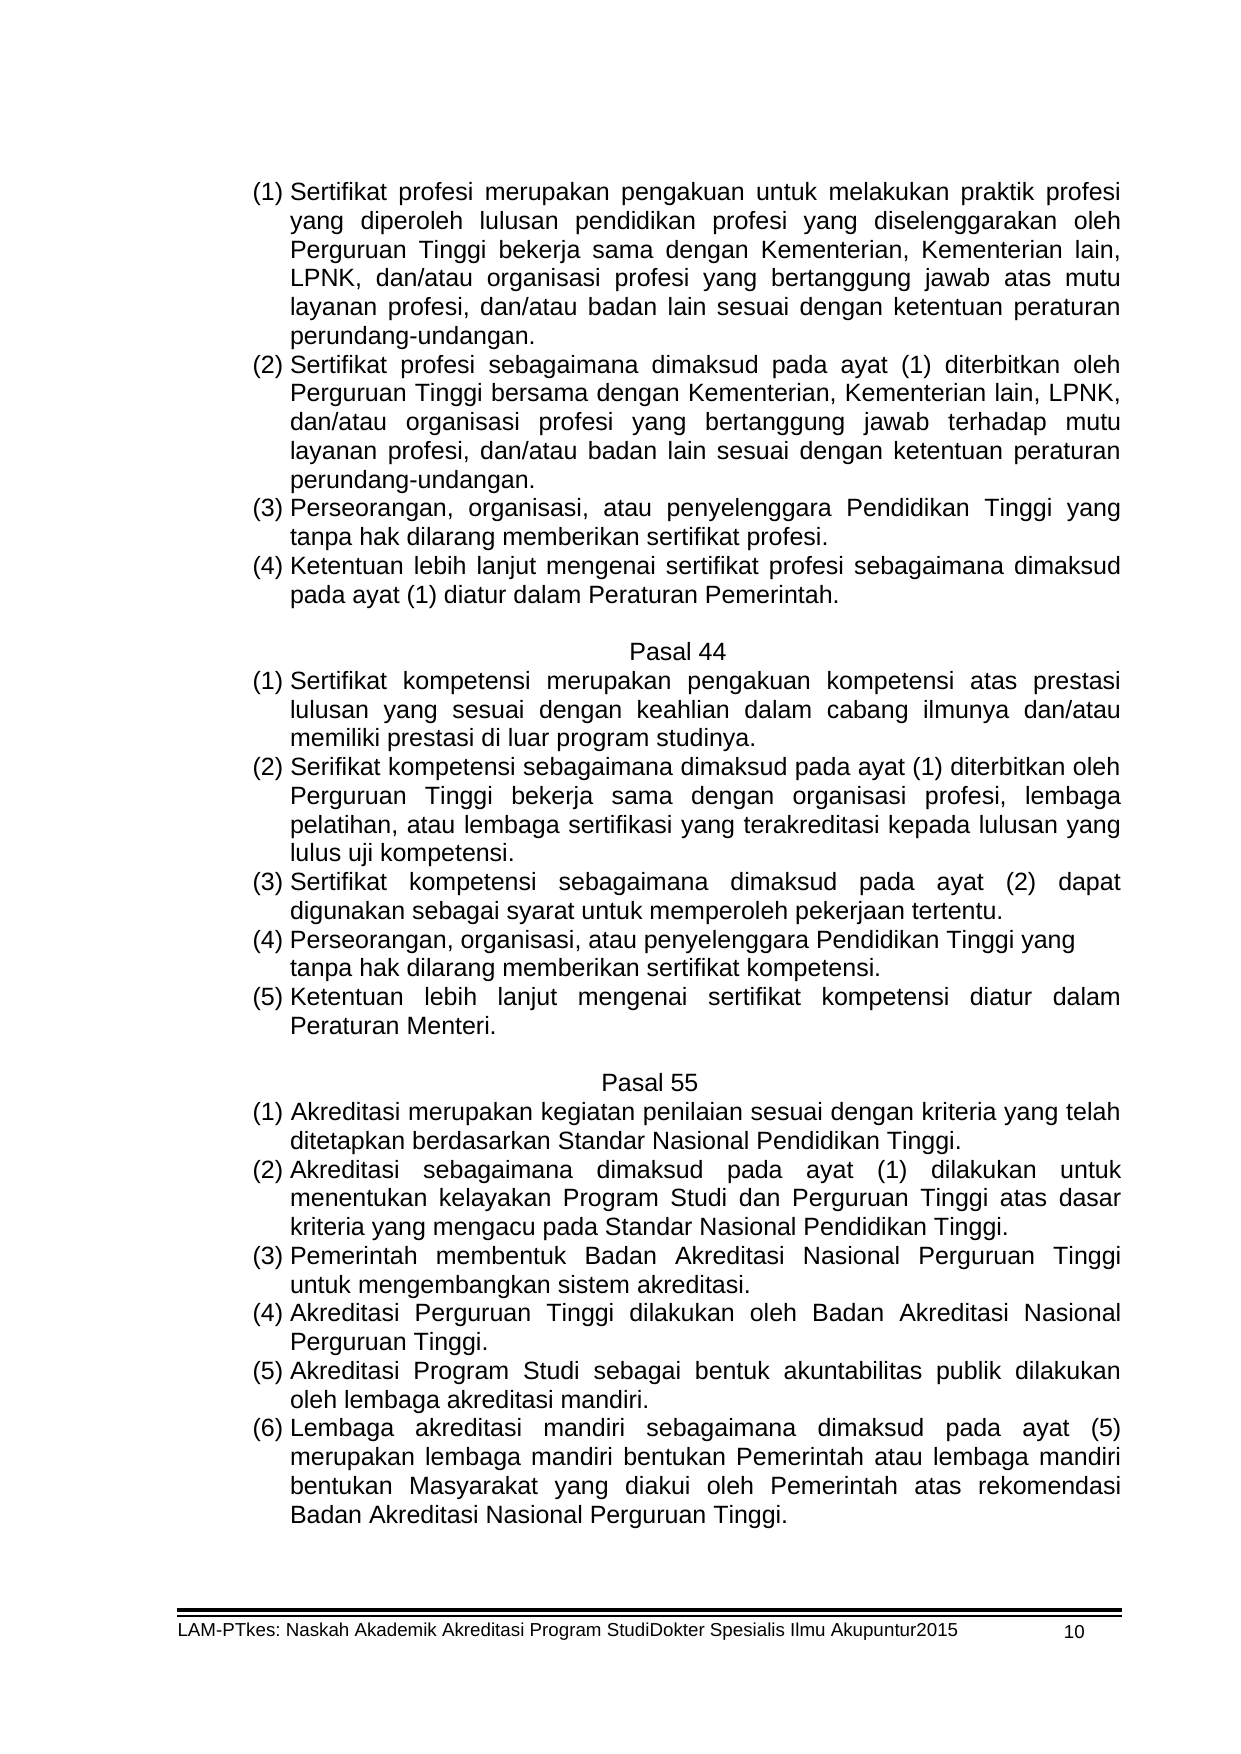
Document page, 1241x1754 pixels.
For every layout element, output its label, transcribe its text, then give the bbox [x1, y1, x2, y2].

text (1) Sertifikat profesi merupakan pengakuan untuk melakukan praktik profesi yang diperoleh lulusan pendidikan profesi yang diselenggarakan oleh Perguruan Tinggi bekerja sama dengan Kementerian, Kementerian lain, LPNK, dan/atau organisasi profesi yang bertanggung jawab atas mutu layanan profesi, dan/atau badan lain sesuai dengan ketentuan peraturan perundang-undangan. [252, 177, 1122, 350]
text (4) Perseorangan, organisasi, atau penyelenggara Pendidikan Tinggi yang tanpa hak dilarang memberikan sertifikat kompetensi. [252, 925, 1122, 982]
text (1) Akreditasi merupakan kegiatan penilaian sesuai dengan kriteria yang telah ditetapkan berdasarkan Standar Nasional Pendidikan Tinggi. [252, 1097, 1122, 1155]
text (3) Pemerintah membentuk Badan Akreditasi Nasional Perguruan Tinggi untuk mengembangkan sistem akreditasi. [252, 1241, 1122, 1298]
text Pasal 44 [233, 637, 1122, 666]
text (4) Akreditasi Perguruan Tinggi dilakukan oleh Badan Akreditasi Nasional Perguruan Tinggi. [252, 1298, 1122, 1356]
text (2) Serifikat kompetensi sebagaimana dimaksud pada ayat (1) diterbitkan oleh Perguruan Tinggi bekerja sama dengan organisasi profesi, lembaga pelatihan, atau lembaga sertifikasi yang terakreditasi kepada lulusan yang lulus uji kompetensi. [252, 752, 1122, 867]
text (3) Perseorangan, organisasi, atau penyelenggara Pendidikan Tinggi yang tanpa hak dilarang memberikan sertifikat profesi. [252, 493, 1122, 551]
text Pasal 55 [177, 1068, 1122, 1097]
text (5) Ketentuan lebih lanjut mengenai sertifikat kompetensi diatur dalam Peraturan Menteri. [252, 982, 1122, 1040]
text (3) Sertifikat kompetensi sebagaimana dimaksud pada ayat (2) dapat digunakan sebagai syarat untuk memperoleh pekerjaan tertentu. [252, 867, 1122, 925]
text (1) Sertifikat kompetensi merupakan pengakuan kompetensi atas prestasi lulusan yang sesuai dengan keahlian dalam cabang ilmunya dan/atau memiliki prestasi di luar program studinya. [252, 666, 1122, 752]
text (4) Ketentuan lebih lanjut mengenai sertifikat profesi sebagaimana dimaksud pada ayat (1) diatur dalam Peraturan Pemerintah. [252, 551, 1122, 608]
text (2) Akreditasi sebagaimana dimaksud pada ayat (1) dilakukan untuk menentukan kelayakan Program Studi dan Perguruan Tinggi atas dasar kriteria yang mengacu pada Standar Nasional Pendidikan Tinggi. [252, 1155, 1122, 1241]
text (5) Akreditasi Program Studi sebagai bentuk akuntabilitas publik dilakukan oleh lembaga akreditasi mandiri. [252, 1356, 1122, 1413]
text (2) Sertifikat profesi sebagaimana dimaksud pada ayat (1) diterbitkan oleh Perguruan Tinggi bersama dengan Kementerian, Kementerian lain, LPNK, dan/atau organisasi profesi yang bertanggung jawab terhadap mutu layanan profesi, dan/atau badan lain sesuai dengan ketentuan peraturan perundang-undangan. [252, 350, 1122, 493]
text (6) Lembaga akreditasi mandiri sebagaimana dimaksud pada ayat (5) merupakan lembaga mandiri bentukan Pemerintah atau lembaga mandiri bentukan Masyarakat yang diakui oleh Pemerintah atas rekomendasi Badan Akreditasi Nasional Perguruan Tinggi. [252, 1413, 1122, 1528]
